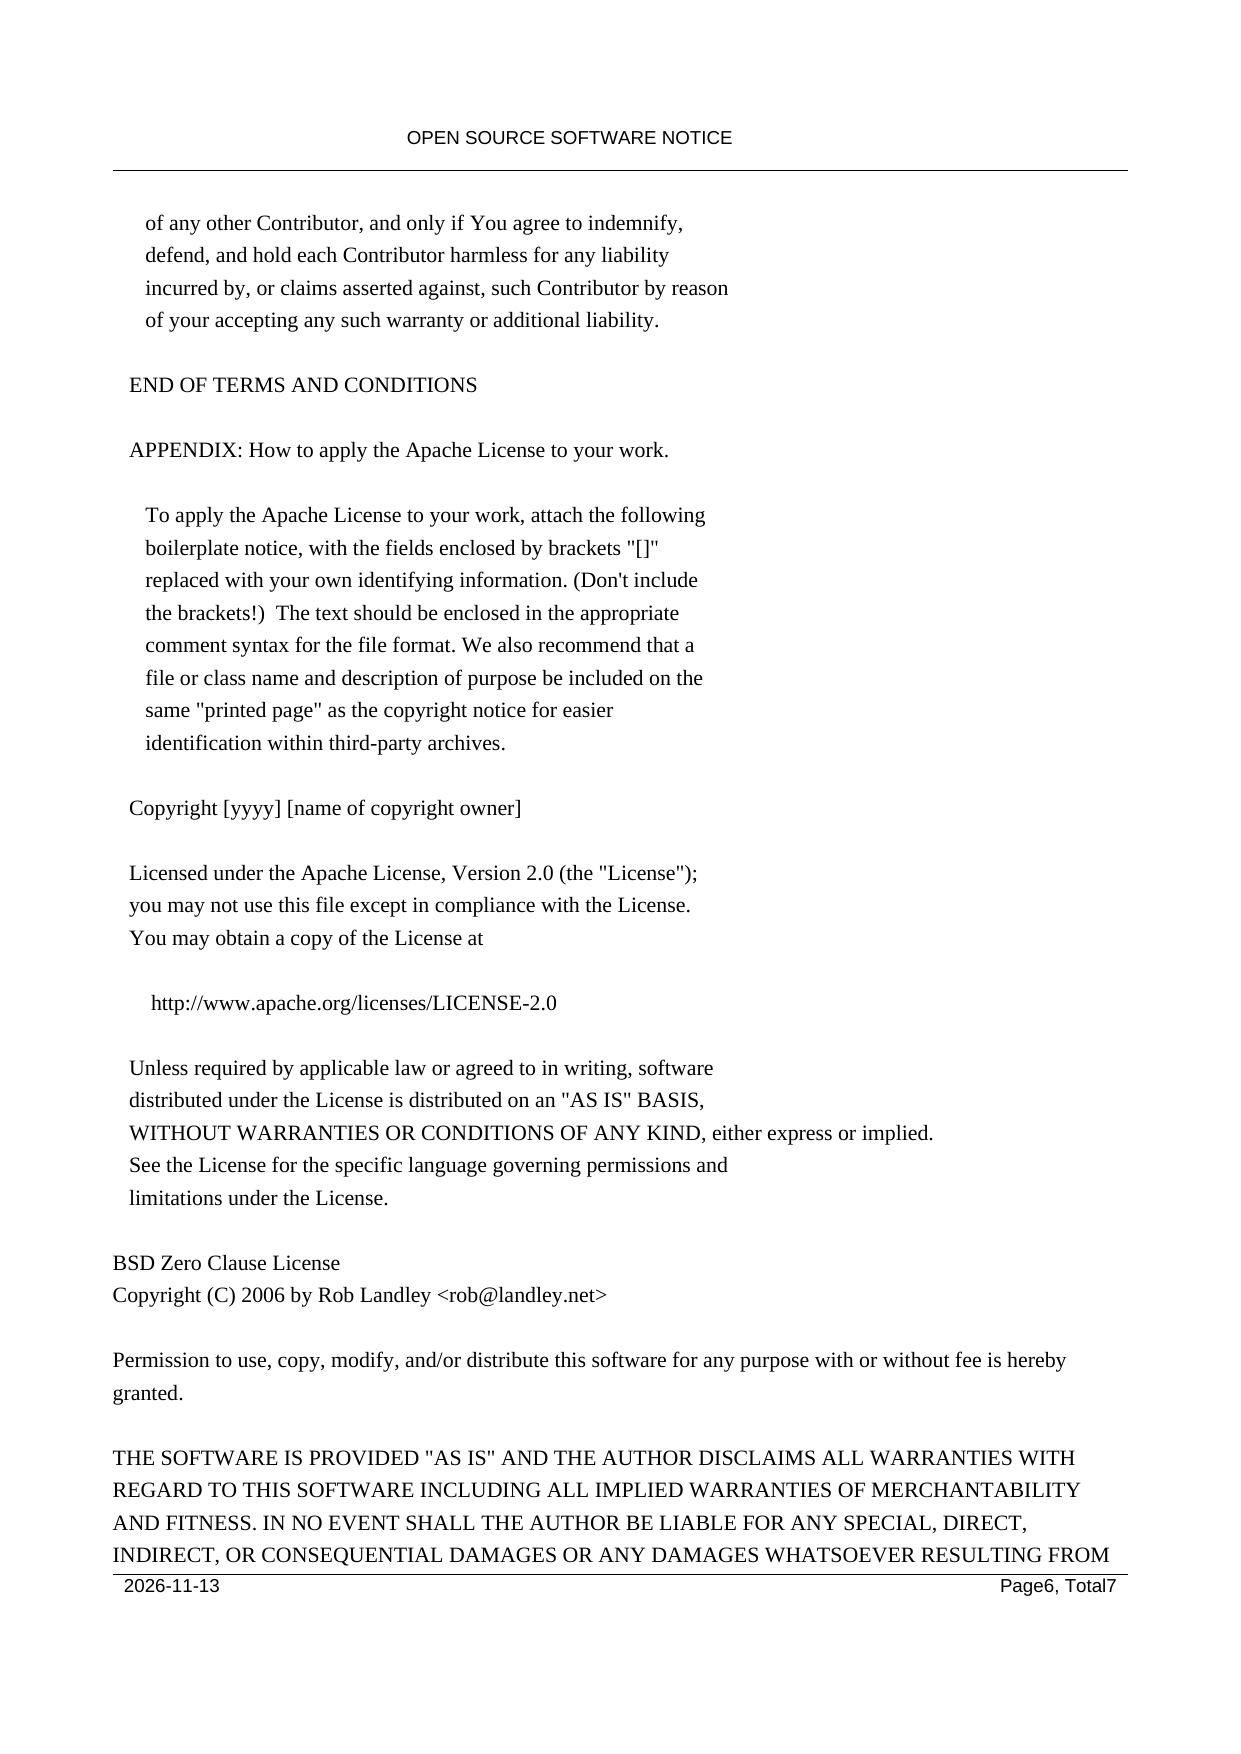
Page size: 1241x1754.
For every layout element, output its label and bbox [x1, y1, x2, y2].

text [112, 206, 1128, 1571]
